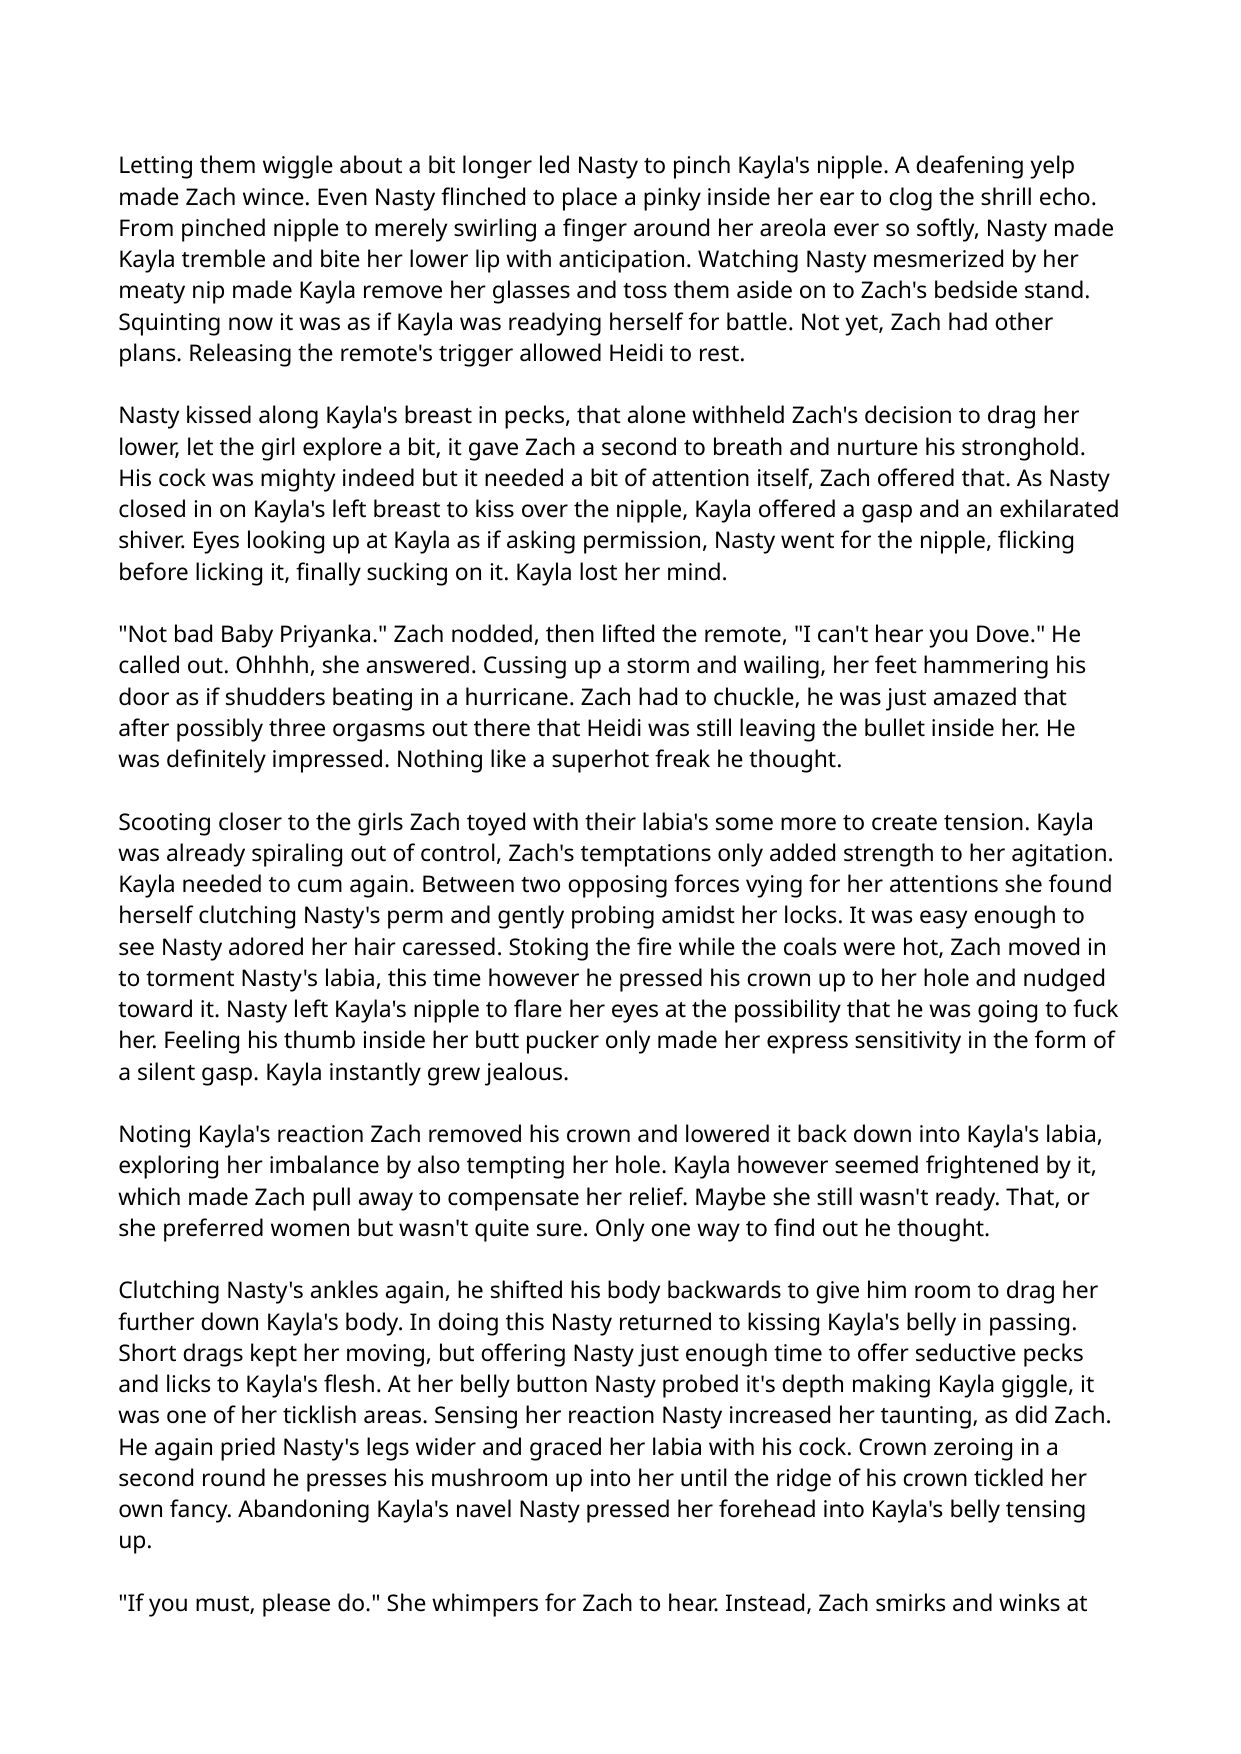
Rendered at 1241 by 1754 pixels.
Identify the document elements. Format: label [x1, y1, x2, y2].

text [118, 118, 1122, 1618]
